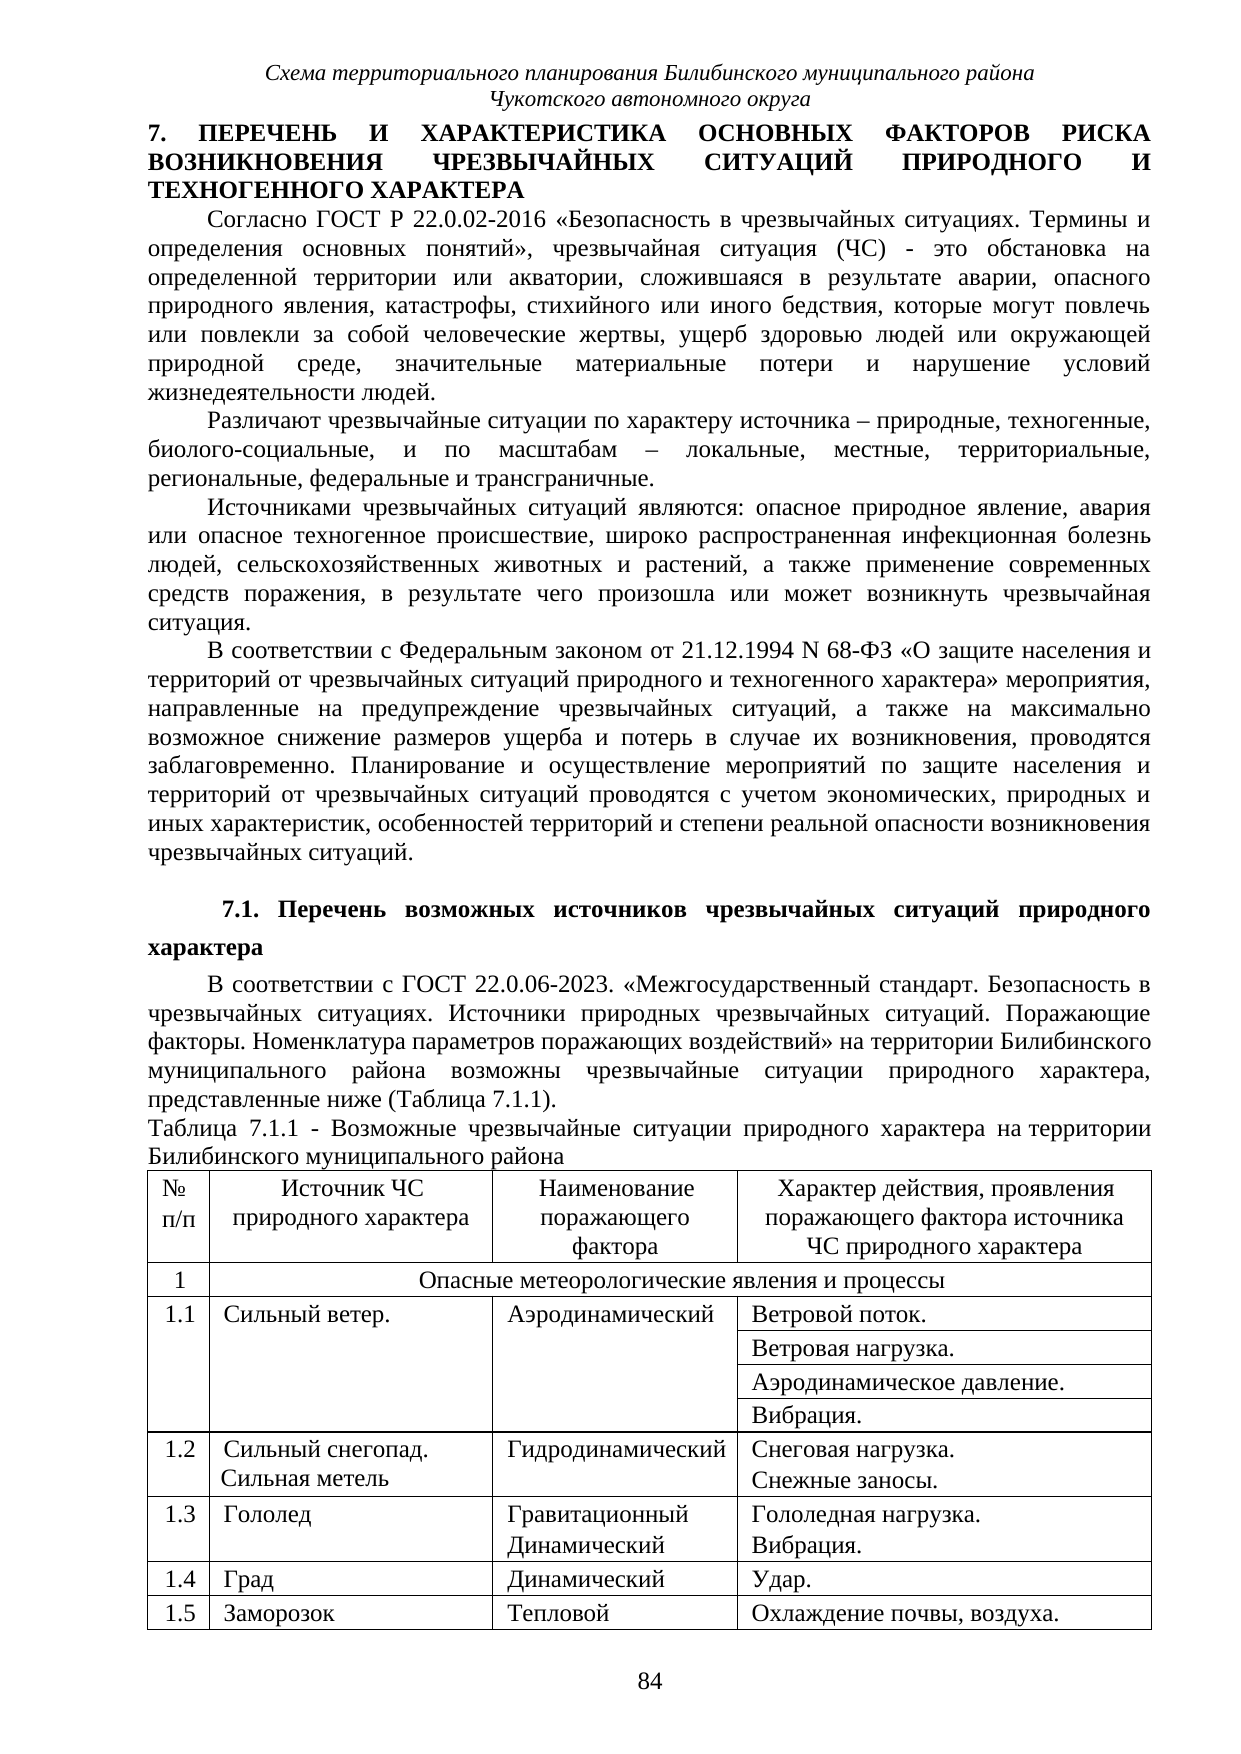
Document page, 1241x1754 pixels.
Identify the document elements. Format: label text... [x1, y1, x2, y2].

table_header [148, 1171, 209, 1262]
text Согласно ГОСТ Р 22.0.02-2016 «Безопасность в чрезвычайных ситуациях. Термины и определения основных понятий», чрезвычайная ситуация (ЧС) - это обстановка на определенной территории или акватории, сложившаяся в результате аварии, опасного природного явления, катастрофы, стихийного или иного бедствия, которые могут повлечь или повлекли за собой человеческие жертвы, ущерб здоровью людей или окружающей природной среде, значительные материальные потери и нарушение условий жизнедеятельности людей. [148, 204, 1152, 406]
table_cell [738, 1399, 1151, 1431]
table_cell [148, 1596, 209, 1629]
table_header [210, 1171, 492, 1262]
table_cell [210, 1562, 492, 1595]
text Различают чрезвычайные ситуации по характеру источника – природные, техногенные, биолого-социальные, и по масштабам – локальные, местные, территориальные, региональные, федеральные и трансграничные. [148, 406, 1152, 492]
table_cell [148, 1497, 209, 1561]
text В соответствии с Федеральным законом от 21.12.1994 N 68-ФЗ «О защите населения и территорий от чрезвычайных ситуаций природного и техногенного характера» мероприятия, направленные на предупреждение чрезвычайных ситуаций, а также на максимально возможное снижение размеров ущерба и потерь в случае их возникновения, проводятся заблаговременно. Планирование и осуществление мероприятий по защите населения и территорий от чрезвычайных ситуаций проводятся с учетом экономических, природных и иных характеристик, особенностей территорий и степени реальной опасности возникновения чрезвычайных ситуаций. [148, 636, 1152, 866]
text 7.1. Перечень возможных источников чрезвычайных ситуаций природного характера [148, 894, 1152, 960]
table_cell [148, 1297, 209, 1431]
text Таблица 7.1.1 - Возможные чрезвычайные ситуации природного характера на территории Билибинского муниципального района [148, 1113, 1152, 1170]
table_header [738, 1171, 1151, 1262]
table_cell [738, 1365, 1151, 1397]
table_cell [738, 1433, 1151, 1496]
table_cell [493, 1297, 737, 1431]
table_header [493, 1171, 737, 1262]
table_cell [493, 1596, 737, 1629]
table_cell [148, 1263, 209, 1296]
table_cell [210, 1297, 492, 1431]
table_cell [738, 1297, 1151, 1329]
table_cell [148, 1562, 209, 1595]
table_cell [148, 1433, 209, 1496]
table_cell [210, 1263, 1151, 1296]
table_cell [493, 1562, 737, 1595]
text Источниками чрезвычайных ситуаций являются: опасное природное явление, авария или опасное техногенное происшествие, широко распространенная инфекционная болезнь людей, сельскохозяйственных животных и растений, а также применение современных средств поражения, в результате чего произошла или может возникнуть чрезвычайная ситуация. [148, 492, 1152, 636]
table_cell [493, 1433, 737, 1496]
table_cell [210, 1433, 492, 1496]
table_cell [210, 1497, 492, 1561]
text В соответствии с ГОСТ 22.0.06-2023. «Межгосударственный стандарт. Безопасность в чрезвычайных ситуациях. Источники природных чрезвычайных ситуаций. Поражающие факторы. Номенклатура параметров поражающих воздействий» на территории Билибинского муниципального района возможны чрезвычайные ситуации природного характера, представленные ниже (Таблица 7.1.1). [148, 969, 1152, 1113]
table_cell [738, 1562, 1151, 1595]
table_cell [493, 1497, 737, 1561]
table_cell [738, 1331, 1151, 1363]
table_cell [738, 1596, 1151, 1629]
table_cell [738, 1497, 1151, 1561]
text 7. ПЕРЕЧЕНЬ И ХАРАКТЕРИСТИКА ОСНОВНЫХ ФАКТОРОВ РИСКА ВОЗНИКНОВЕНИЯ ЧРЕЗВЫЧАЙНЫХ СИТУАЦИЙ ПРИРОДНОГО И ТЕХНОГЕННОГО ХАРАКТЕРА [148, 118, 1152, 204]
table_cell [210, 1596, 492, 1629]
